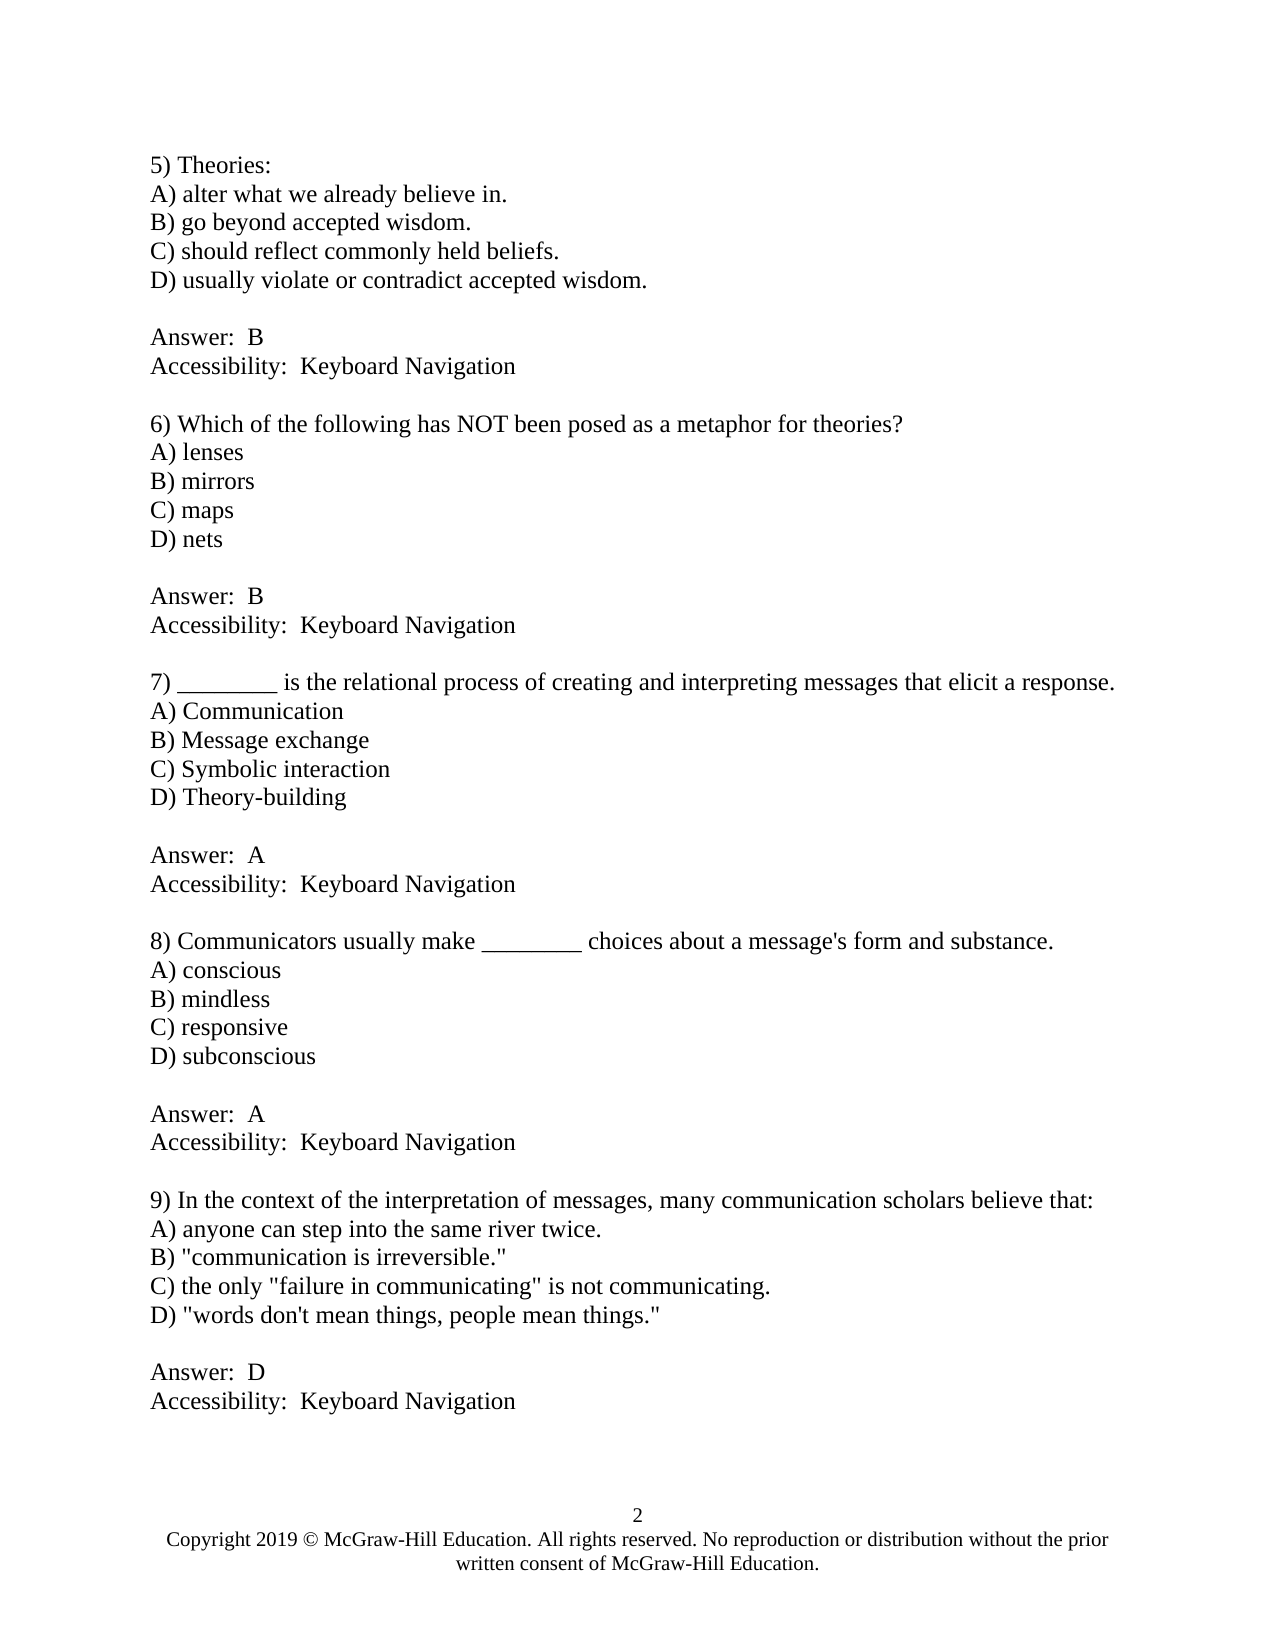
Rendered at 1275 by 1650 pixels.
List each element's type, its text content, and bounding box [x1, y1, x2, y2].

text 8) Communicators usually make ________ choices about a message's form and substance. [150, 926, 1125, 955]
text A) conscious [150, 955, 1125, 984]
text 9) In the context of the interpretation of messages, many communication scholars believe that: [150, 1185, 1125, 1214]
text Answer: A [150, 840, 1125, 869]
text B) mirrors [150, 466, 1125, 495]
text Accessibility: Keyboard Navigation [150, 610, 1125, 639]
text 6) Which of the following has NOT been posed as a metaphor for theories? [150, 409, 1125, 437]
text 7) ________ is the relational process of creating and interpreting messages that elicit a response. [150, 667, 1125, 696]
text B) mindless [150, 984, 1125, 1012]
text Answer: A [150, 1099, 1125, 1127]
text C) Symbolic interaction [150, 754, 1125, 782]
text Answer: B [150, 322, 1125, 351]
text B) go beyond accepted wisdom. [150, 207, 1125, 236]
text Accessibility: Keyboard Navigation [150, 1127, 1125, 1156]
text A) Communication [150, 696, 1125, 725]
text Accessibility: Keyboard Navigation [150, 1386, 1125, 1415]
text C) should reflect commonly held beliefs. [150, 236, 1125, 265]
text C) maps [150, 495, 1125, 524]
text B) "communication is irreversible." [150, 1242, 1125, 1271]
text D) subconscious [150, 1041, 1125, 1070]
text D) "words don't mean things, people mean things." [150, 1300, 1125, 1329]
text Answer: B [150, 581, 1125, 610]
text B) Message exchange [150, 725, 1125, 754]
text D) Theory-building [150, 782, 1125, 811]
text Answer: D [150, 1357, 1125, 1386]
text C) the only "failure in communicating" is not communicating. [150, 1271, 1125, 1300]
text D) usually violate or contradict accepted wisdom. [150, 265, 1125, 294]
text C) responsive [150, 1012, 1125, 1041]
text Accessibility: Keyboard Navigation [150, 351, 1125, 380]
text A) alter what we already believe in. [150, 179, 1125, 207]
text A) lenses [150, 437, 1125, 466]
text D) nets [150, 524, 1125, 552]
text A) anyone can step into the same river twice. [150, 1214, 1125, 1242]
text 5) Theories: [150, 150, 1125, 179]
text Accessibility: Keyboard Navigation [150, 869, 1125, 897]
